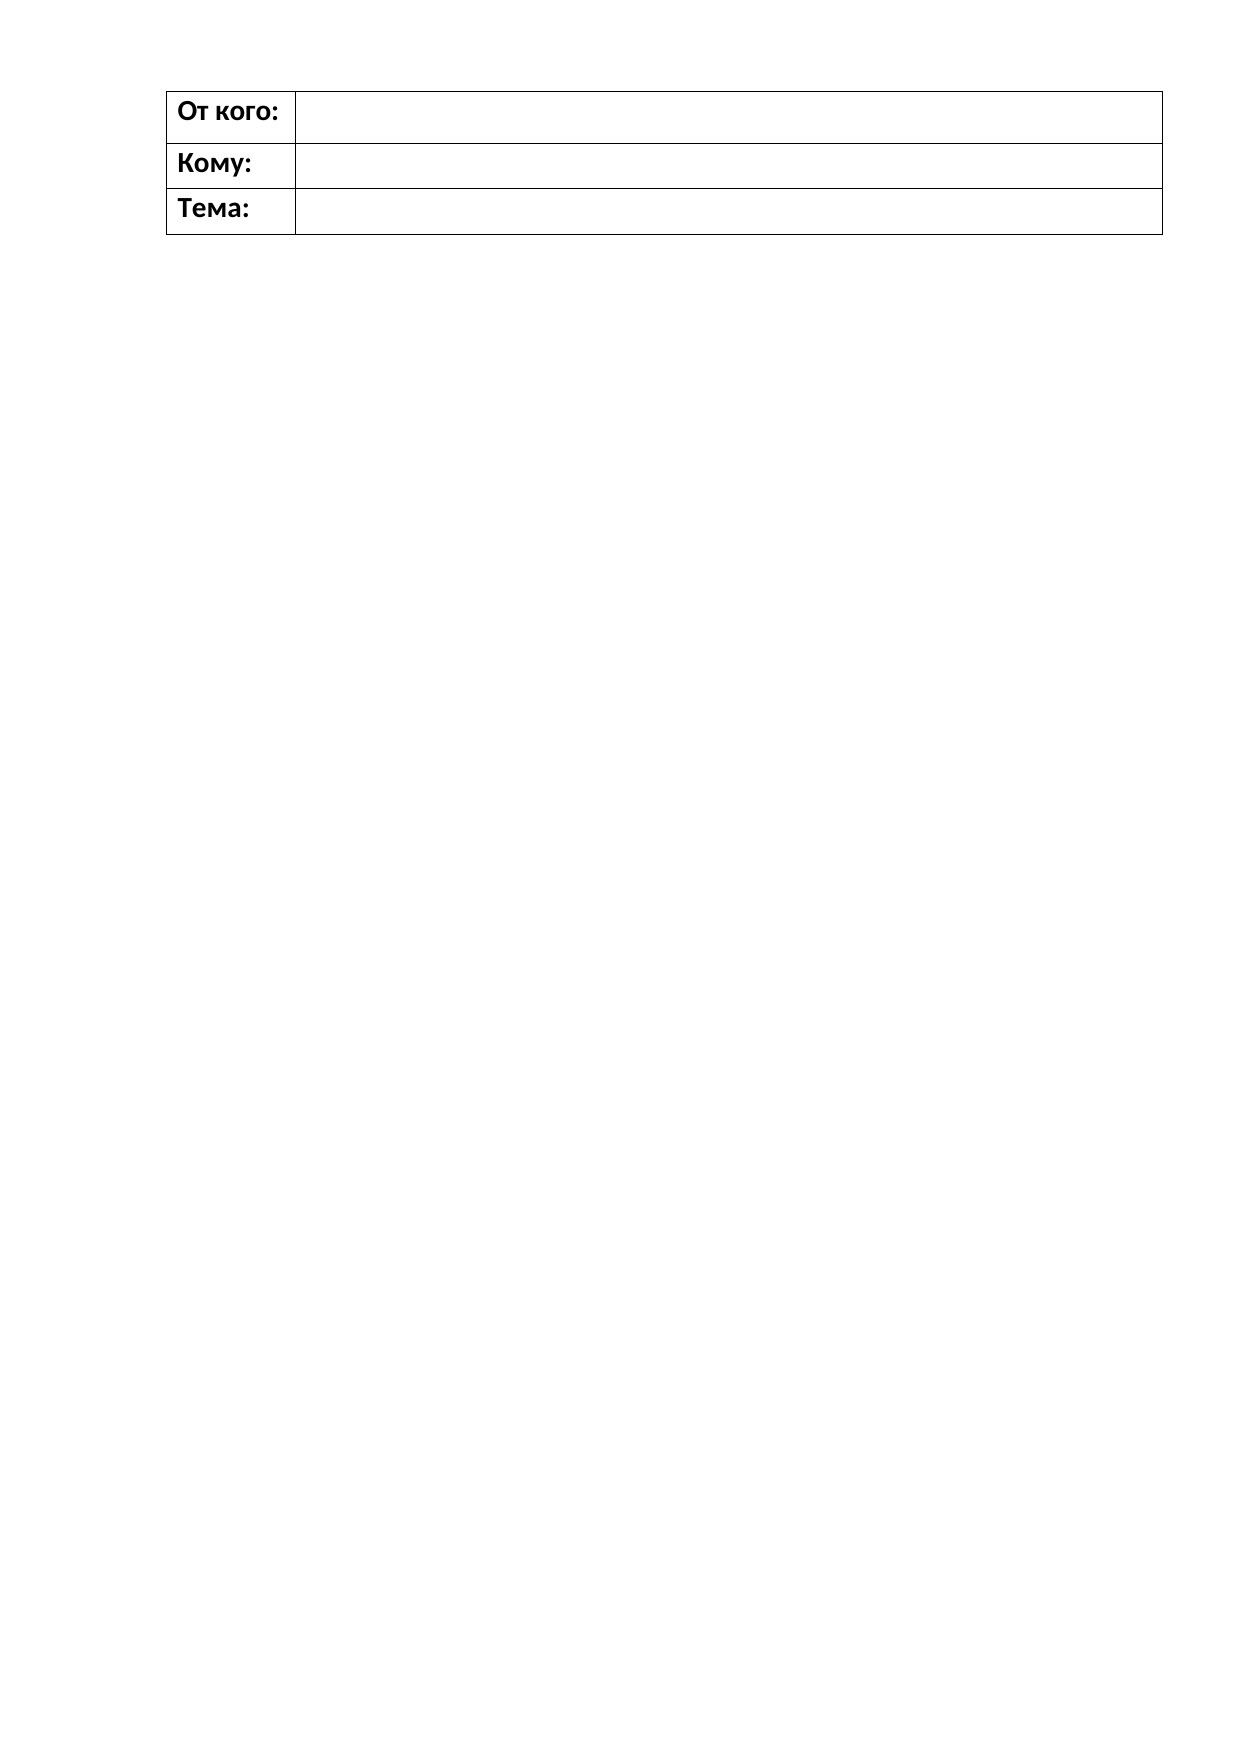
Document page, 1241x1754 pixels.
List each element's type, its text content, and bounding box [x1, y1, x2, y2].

table_header [296, 92, 1162, 143]
table_header От кого: [167, 92, 295, 143]
table_cell [296, 144, 1162, 188]
table_cell Тема: [167, 189, 295, 234]
table_cell [296, 189, 1162, 234]
table_cell Кому: [167, 144, 295, 188]
